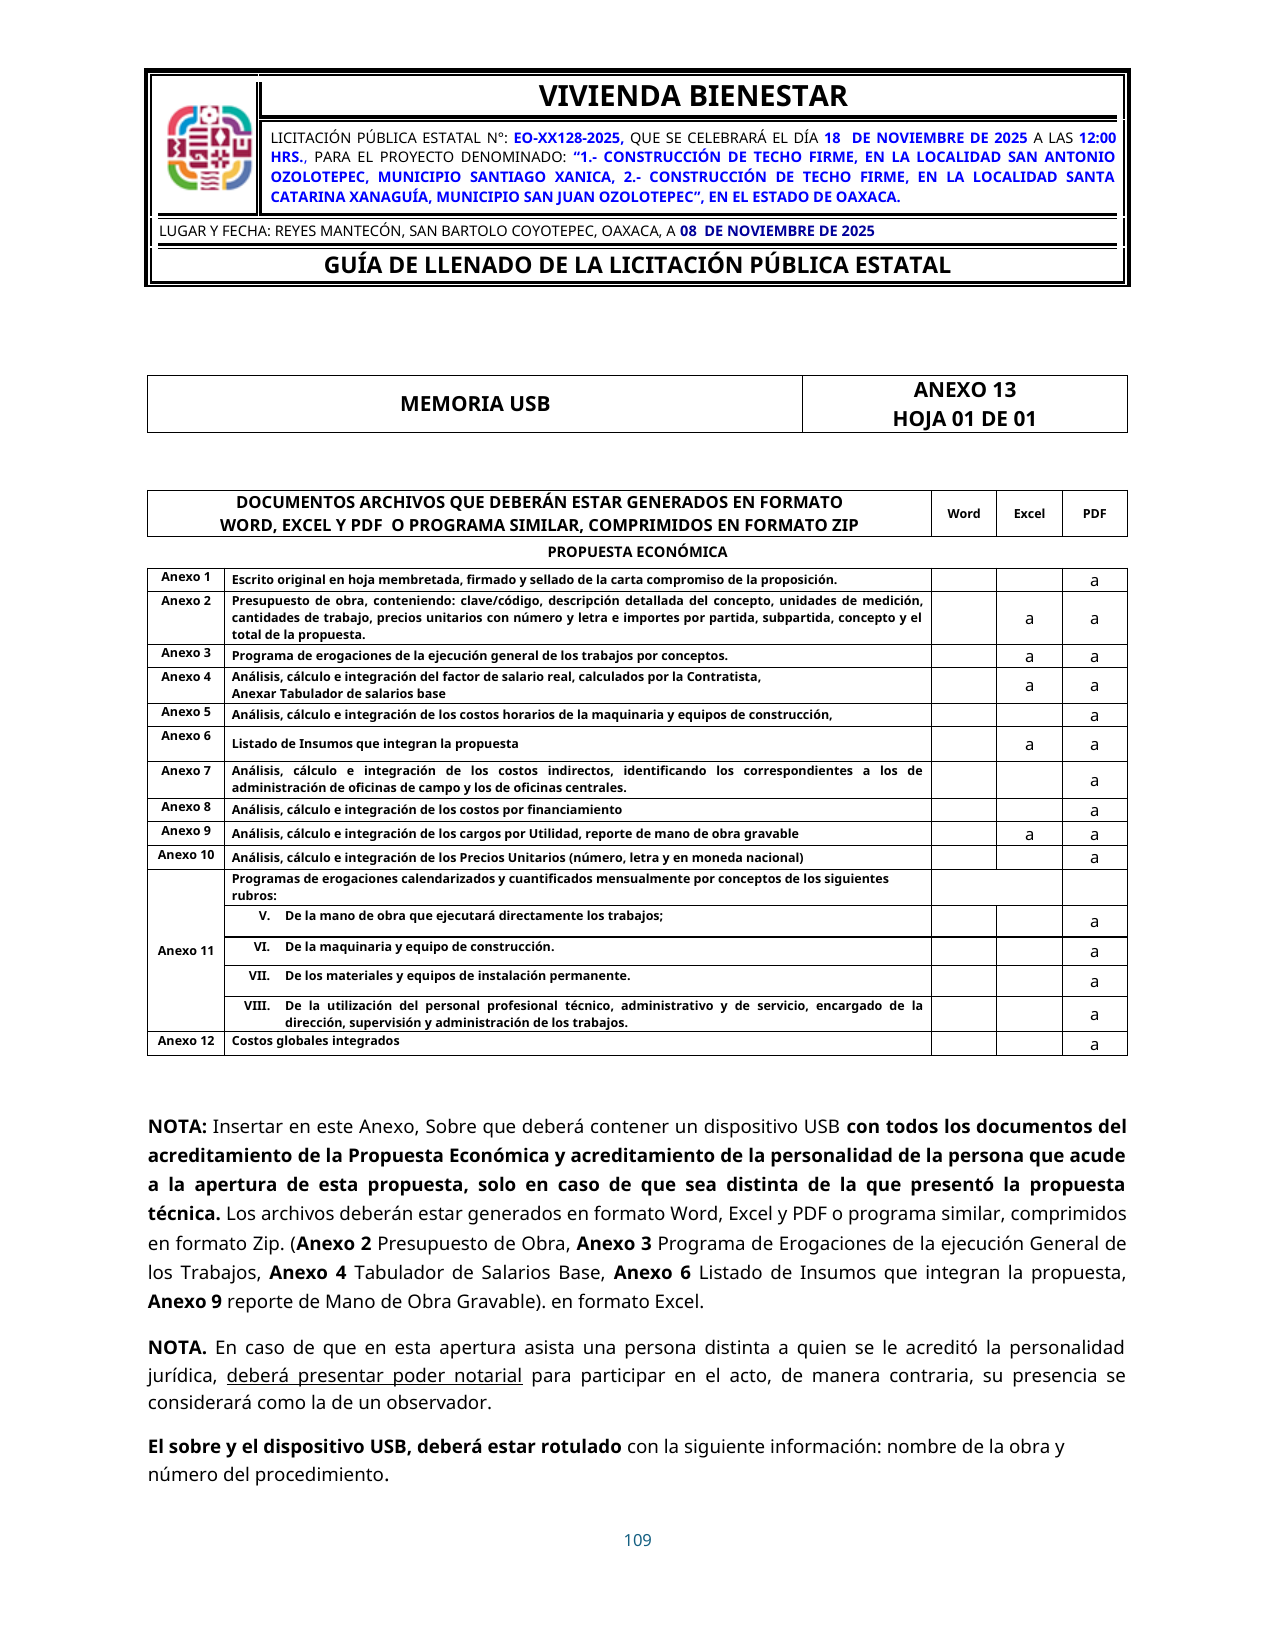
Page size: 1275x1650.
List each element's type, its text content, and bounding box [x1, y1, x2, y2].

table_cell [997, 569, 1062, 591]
text NOTA: Insertar en este Anexo, Sobre que deberá contener un dispositivo USB con todos los documentos del acreditamiento de la Propuesta Económica y acreditamiento de la personalidad de la persona que acude a la apertura de esta propuesta, solo en caso de que sea distinta de la que presentó la propuesta técnica. Los archivos deberán estar generados en formato Word, Excel y PDF o programa similar, comprimidos en formato Zip. (Anexo 2 Presupuesto de Obra, Anexo 3 Programa de Erogaciones de la ejecución General de los Trabajos, Anexo 4 Tabulador de Salarios Base, Anexo 6 Listado de Insumos que integran la propuesta, Anexo 9 reporte de Mano de Obra Gravable). en formato Excel. [148, 1113, 1127, 1314]
picture [156, 97, 256, 196]
text El sobre y el dispositivo USB, deberá estar rotulado con la siguiente información: nombre de la obra y número del procedimiento. [148, 1434, 1127, 1488]
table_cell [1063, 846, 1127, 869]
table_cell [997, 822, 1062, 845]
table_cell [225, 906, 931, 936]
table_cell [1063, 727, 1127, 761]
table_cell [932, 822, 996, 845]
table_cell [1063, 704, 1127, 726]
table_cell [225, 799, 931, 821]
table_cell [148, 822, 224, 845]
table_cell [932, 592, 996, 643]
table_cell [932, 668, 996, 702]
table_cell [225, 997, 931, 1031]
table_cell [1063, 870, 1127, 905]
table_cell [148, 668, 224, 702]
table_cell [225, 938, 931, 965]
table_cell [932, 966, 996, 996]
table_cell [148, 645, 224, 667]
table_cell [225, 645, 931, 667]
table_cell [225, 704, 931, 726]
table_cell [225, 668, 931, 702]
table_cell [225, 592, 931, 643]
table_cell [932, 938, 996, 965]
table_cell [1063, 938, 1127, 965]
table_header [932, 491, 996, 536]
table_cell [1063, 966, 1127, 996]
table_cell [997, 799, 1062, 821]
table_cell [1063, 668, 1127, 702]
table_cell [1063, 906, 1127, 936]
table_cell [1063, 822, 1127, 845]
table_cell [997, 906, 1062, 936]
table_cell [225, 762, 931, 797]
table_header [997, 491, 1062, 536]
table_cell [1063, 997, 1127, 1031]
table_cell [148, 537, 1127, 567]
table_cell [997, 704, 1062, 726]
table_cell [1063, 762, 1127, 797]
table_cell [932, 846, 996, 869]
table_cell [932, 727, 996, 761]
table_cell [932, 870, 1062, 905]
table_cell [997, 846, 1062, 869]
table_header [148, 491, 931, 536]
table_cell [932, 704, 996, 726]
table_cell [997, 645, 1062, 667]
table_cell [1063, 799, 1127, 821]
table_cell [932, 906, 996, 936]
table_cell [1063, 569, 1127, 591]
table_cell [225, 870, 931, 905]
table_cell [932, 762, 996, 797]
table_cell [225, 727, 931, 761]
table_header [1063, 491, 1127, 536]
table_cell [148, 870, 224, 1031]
text NOTA. En caso de que en esta apertura asista una persona distinta a quien se le acreditó la personalidad jurídica, deberá presentar poder notarial para participar en el acto, de manera contraria, su presencia se considerará como la de un observador. [148, 1334, 1127, 1415]
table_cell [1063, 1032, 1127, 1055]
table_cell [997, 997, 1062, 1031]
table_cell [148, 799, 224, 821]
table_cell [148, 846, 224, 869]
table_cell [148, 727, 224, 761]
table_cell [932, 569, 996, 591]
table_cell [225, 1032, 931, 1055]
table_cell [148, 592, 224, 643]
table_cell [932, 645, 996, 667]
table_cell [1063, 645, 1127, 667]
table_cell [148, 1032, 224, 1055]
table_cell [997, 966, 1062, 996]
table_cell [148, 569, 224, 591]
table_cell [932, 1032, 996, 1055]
picture [258, 97, 263, 196]
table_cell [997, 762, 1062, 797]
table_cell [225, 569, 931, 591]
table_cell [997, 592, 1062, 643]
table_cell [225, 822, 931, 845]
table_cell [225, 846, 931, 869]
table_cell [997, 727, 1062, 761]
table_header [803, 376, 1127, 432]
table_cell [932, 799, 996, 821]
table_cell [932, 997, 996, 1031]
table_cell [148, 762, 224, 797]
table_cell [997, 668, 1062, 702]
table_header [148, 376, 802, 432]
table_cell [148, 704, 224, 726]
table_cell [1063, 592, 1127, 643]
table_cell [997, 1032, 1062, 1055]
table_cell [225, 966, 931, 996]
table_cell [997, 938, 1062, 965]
